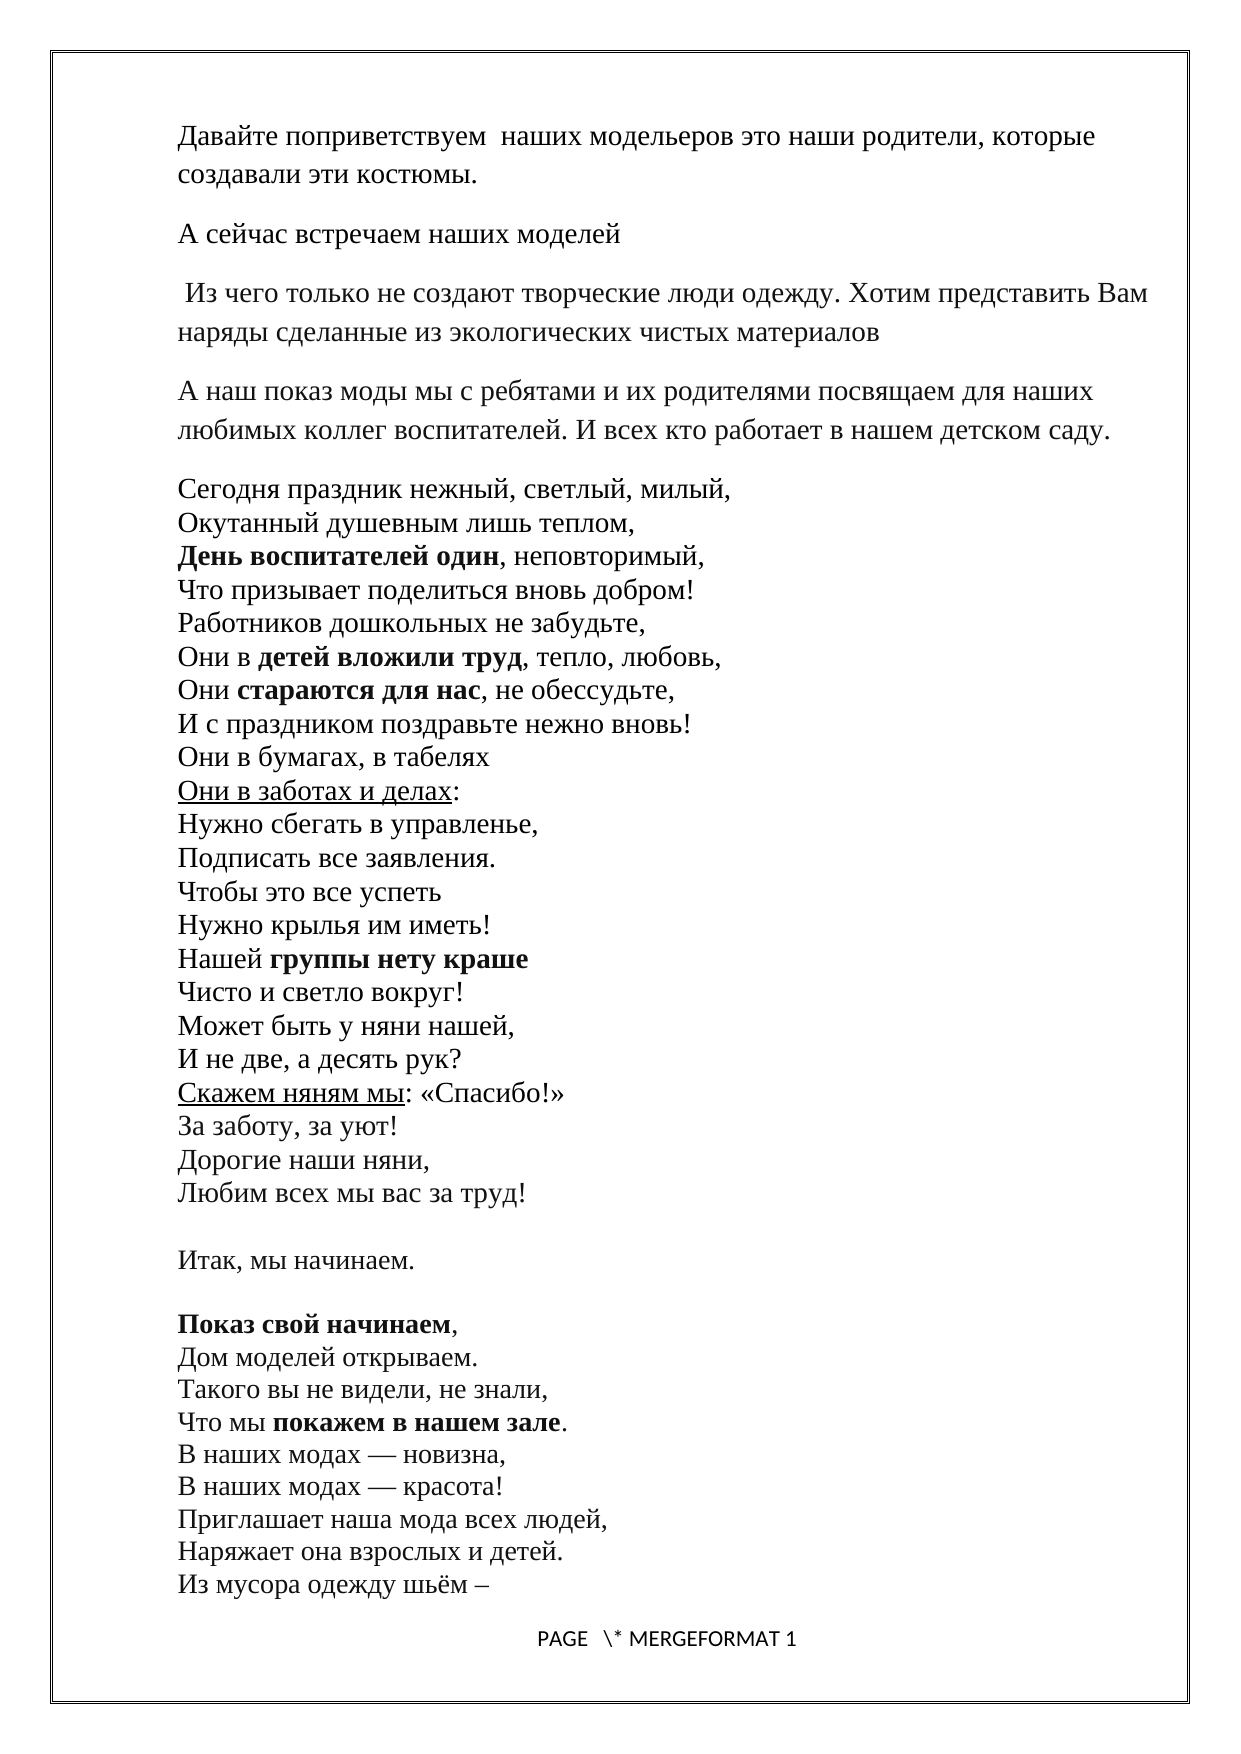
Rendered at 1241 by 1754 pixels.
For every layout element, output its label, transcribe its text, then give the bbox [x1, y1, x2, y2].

text Такого вы не видели, не знали, [177, 1372, 1152, 1405]
text Сегодня праздник нежный, светлый, милый, [177, 471, 1152, 505]
text Что мы покажем в нашем зале. [177, 1405, 1152, 1437]
text Чисто и светло вокруг! [177, 974, 1152, 1008]
text Приглашает наша мода всех людей, [177, 1502, 1152, 1534]
text Из мусора одежду шьём – [177, 1567, 1152, 1599]
text А наш показ моды мы с ребятами и их родителями посвящаем для наших любимых коллег воспитателей. И всех кто работает в нашем детском саду. [177, 373, 1152, 445]
text И не две, а десять рук? [177, 1041, 1152, 1075]
text Чтобы это все успеть [177, 874, 1152, 907]
text В наших модах — красота! [177, 1469, 1152, 1502]
text Они в детей вложили труд, тепло, любовь, [177, 639, 1152, 672]
text Наряжает она взрослых и детей. [177, 1534, 1152, 1567]
text Итак, мы начинаем. [177, 1243, 1152, 1275]
text Нужно крылья им иметь! [177, 907, 1152, 941]
text И с праздником поздравьте нежно вновь! [177, 706, 1152, 739]
text Они стараются для нас, не обессудьте, [177, 672, 1152, 706]
text Дорогие наши няни, [177, 1142, 1152, 1176]
text За заботу, за уют! [177, 1108, 1152, 1142]
text Что призывает поделиться вновь добром! [177, 572, 1152, 605]
text Нужно сбегать в управленье, [177, 807, 1152, 840]
text Дом моделей открываем. [177, 1340, 1152, 1372]
text Окутанный душевным лишь теплом, [177, 505, 1152, 538]
text А сейчас встречаем наших моделей [177, 216, 1152, 249]
text Из чего только не создают творческие люди одежду. Хотим представить Вам наряды сделанные из экологических чистых материалов [177, 275, 1152, 347]
text Подписать все заявления. [177, 840, 1152, 874]
text День воспитателей один, неповторимый, [177, 538, 1152, 572]
text Они в бумагах, в табелях [177, 739, 1152, 773]
text Показ свой начинаем, [177, 1307, 1152, 1340]
text В наших модах — новизна, [177, 1437, 1152, 1469]
text Они в заботах и делах: [177, 773, 1152, 807]
text Работников дошкольных не забудьте, [177, 605, 1152, 639]
text Давайте поприветствуем наших модельеров это наши родители, которые создавали эти костюмы. [177, 118, 1152, 190]
text Скажем няням мы: «Спасибо!» [177, 1075, 1152, 1108]
text Может быть у няни нашей, [177, 1008, 1152, 1041]
text Нашей группы нету краше [177, 941, 1152, 974]
text Любим всех мы вас за труд! [177, 1176, 1152, 1209]
